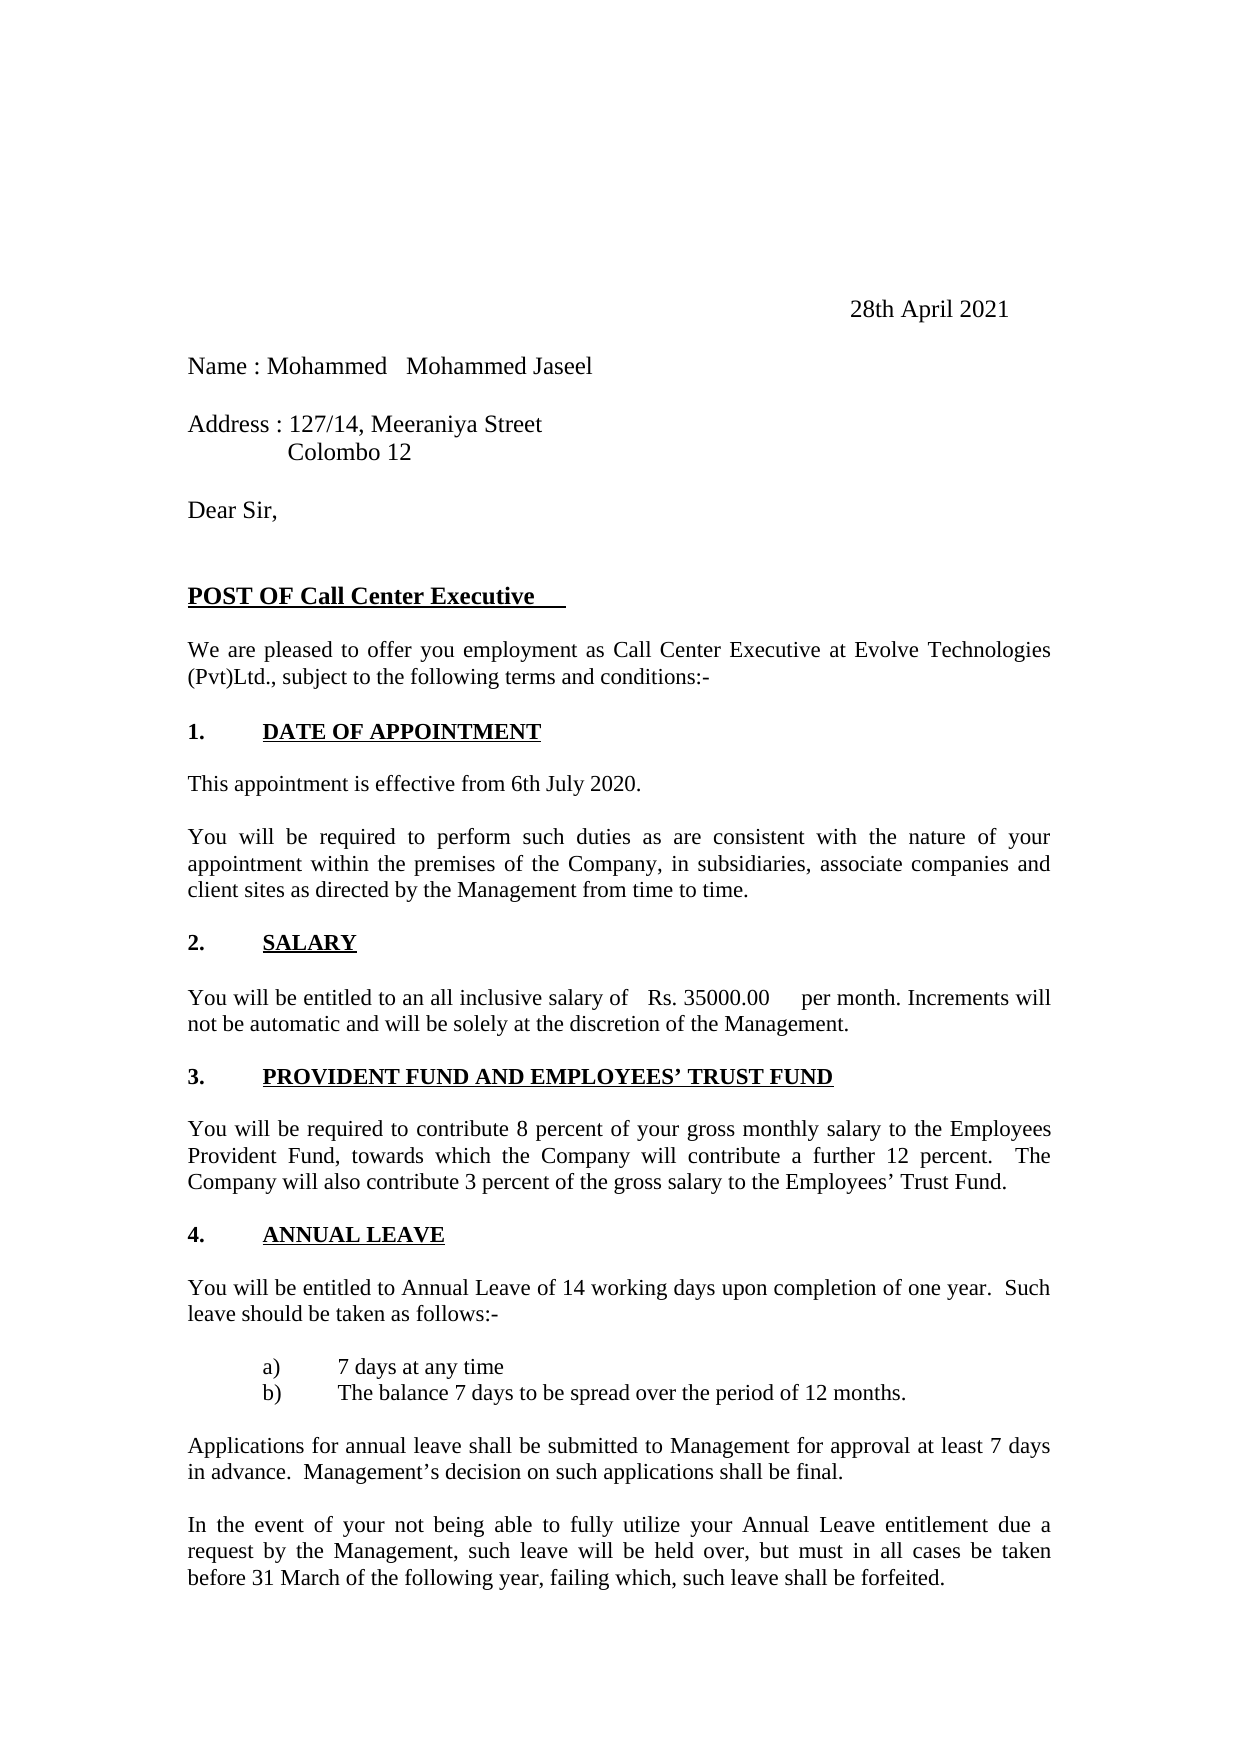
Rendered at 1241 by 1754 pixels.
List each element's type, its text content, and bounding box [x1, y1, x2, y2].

text 2. SALARY [187, 929, 1053, 955]
text We are pleased to offer you employment as Call Center Executive at Evolve Technologies (Pvt)Ltd., subject to the following terms and conditions:- [187, 636, 1053, 689]
text POST OF Call Center Executive [187, 581, 1053, 610]
text 1. DATE OF APPOINTMENT [187, 718, 1053, 744]
text In the event of your not being able to fully utilize your Annual Leave entitlement due a request by the Management, such leave will be held over, but must in all cases be taken before 31 March of the following year, failing which, such leave shall be forfeited. [187, 1511, 1053, 1590]
list 7 days at any time [262, 1353, 1053, 1379]
list The balance 7 days to be spread over the period of 12 months. [262, 1379, 1053, 1405]
text This appointment is effective from 6th July 2020. [187, 771, 1053, 797]
text You will be entitled to Annual Leave of 14 working days upon completion of one year. Such leave should be taken as follows:- [187, 1274, 1053, 1326]
text Dear Sir, [94, 495, 1053, 524]
text Name : Mohammed Mohammed Jaseel [187, 351, 1053, 380]
text 4. ANNUAL LEAVE [187, 1221, 1053, 1247]
text 3. PROVIDENT FUND AND EMPLOYEES’ TRUST FUND [187, 1063, 1053, 1089]
text You will be entitled to an all inclusive salary of Rs. 35000.00 per month. Increments will not be automatic and will be solely at the discretion of the Management. [187, 984, 1053, 1036]
text Applications for annual leave shall be submitted to Management for approval at least 7 days in advance. Management’s decision on such applications shall be final. [187, 1432, 1053, 1484]
text You will be required to contribute 8 percent of your gross monthly salary to the Employees Provident Fund, towards which the Company will contribute a further 12 percent. The Company will also contribute 3 percent of the gross salary to the Employees’ Trust Fund. [187, 1116, 1053, 1194]
text Address : 127/14, Meeraniya Street [187, 409, 1053, 437]
text 28th April 2021 [187, 294, 1053, 322]
text Colombo 12 [187, 437, 1053, 466]
text You will be required to perform such duties as are consistent with the nature of your appointment within the premises of the Company, in subsidiaries, associate companies and client sites as directed by the Management from time to time. [187, 823, 1053, 902]
